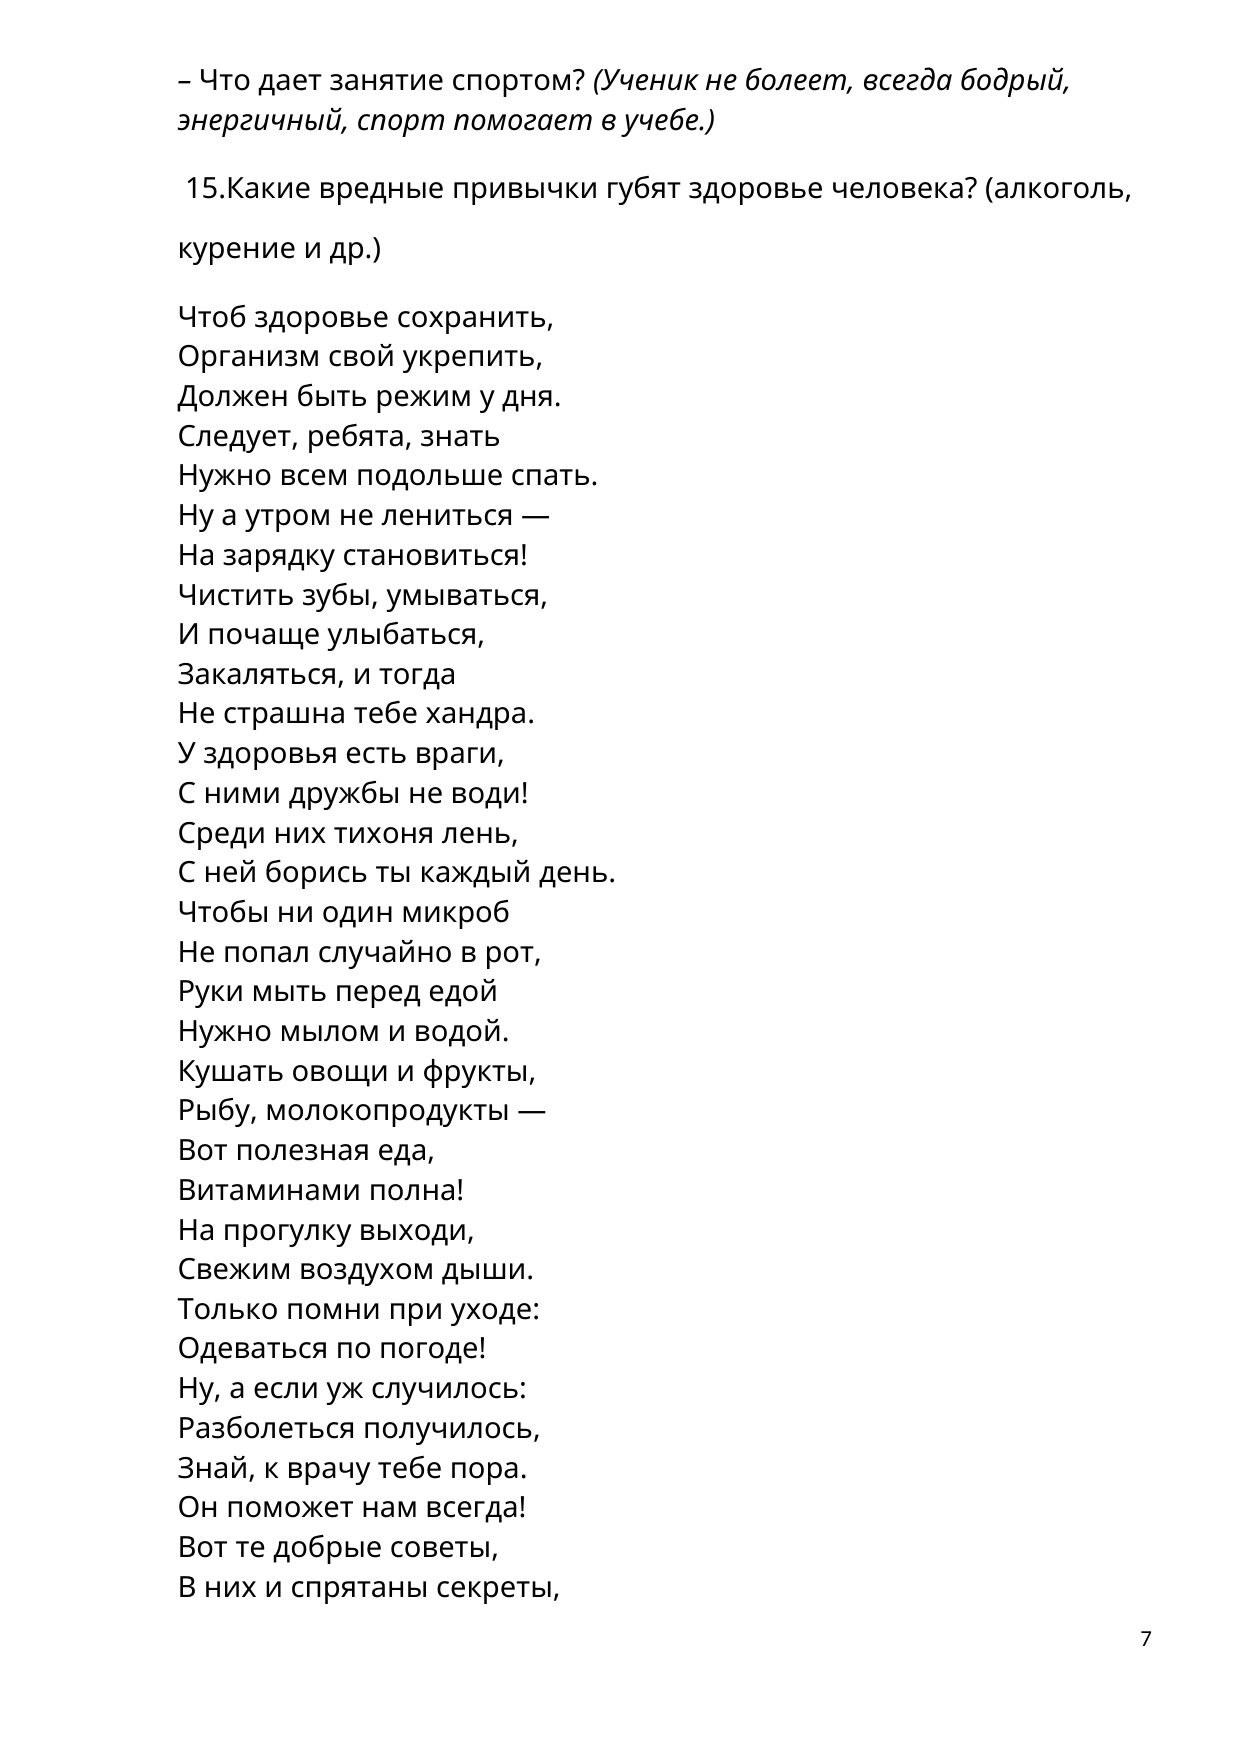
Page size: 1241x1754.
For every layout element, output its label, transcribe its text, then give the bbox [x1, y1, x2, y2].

text На прогулку выходи, Свежим воздухом дыши. Только помни при уходе: Одеваться по погоде! [177, 1209, 1152, 1367]
text Нужно всем подольше спать. Ну а утром не лениться — На зарядку становиться! [177, 455, 1152, 574]
text Чтоб здоровье сохранить, Организм свой укрепить, Должен быть режим у дня. [177, 296, 1152, 415]
text Ну, а если уж случилось: Разболеться получилось, Знай, к врачу тебе пора. Он поможет нам всегда! [177, 1367, 1152, 1526]
text 15.Какие вредные привычки губят здоровье человека? (алкоголь, курение и др.) [177, 168, 1152, 267]
text У здоровья есть враги, С ними дружбы не води! Среди них тихоня лень, С ней борись ты каждый день. [177, 732, 1152, 891]
text Чтобы ни один микроб Не попал случайно в рот, Руки мыть перед едой Нужно мылом и водой. [177, 891, 1152, 1050]
text Следует, ребята, знать [177, 415, 1152, 455]
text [177, 1526, 1152, 1606]
text – Что дает занятие спортом? (Ученик не болеет, всегда бодрый, энергичный, спорт помогает в учебе.) [177, 59, 1152, 138]
text Чистить зубы, умываться, И почаще улыбаться, Закаляться, и тогда Не страшна тебе хандра. [177, 574, 1152, 732]
text Кушать овощи и фрукты, Рыбу, молокопродукты — Вот полезная еда, Витаминами полна! [177, 1050, 1152, 1209]
